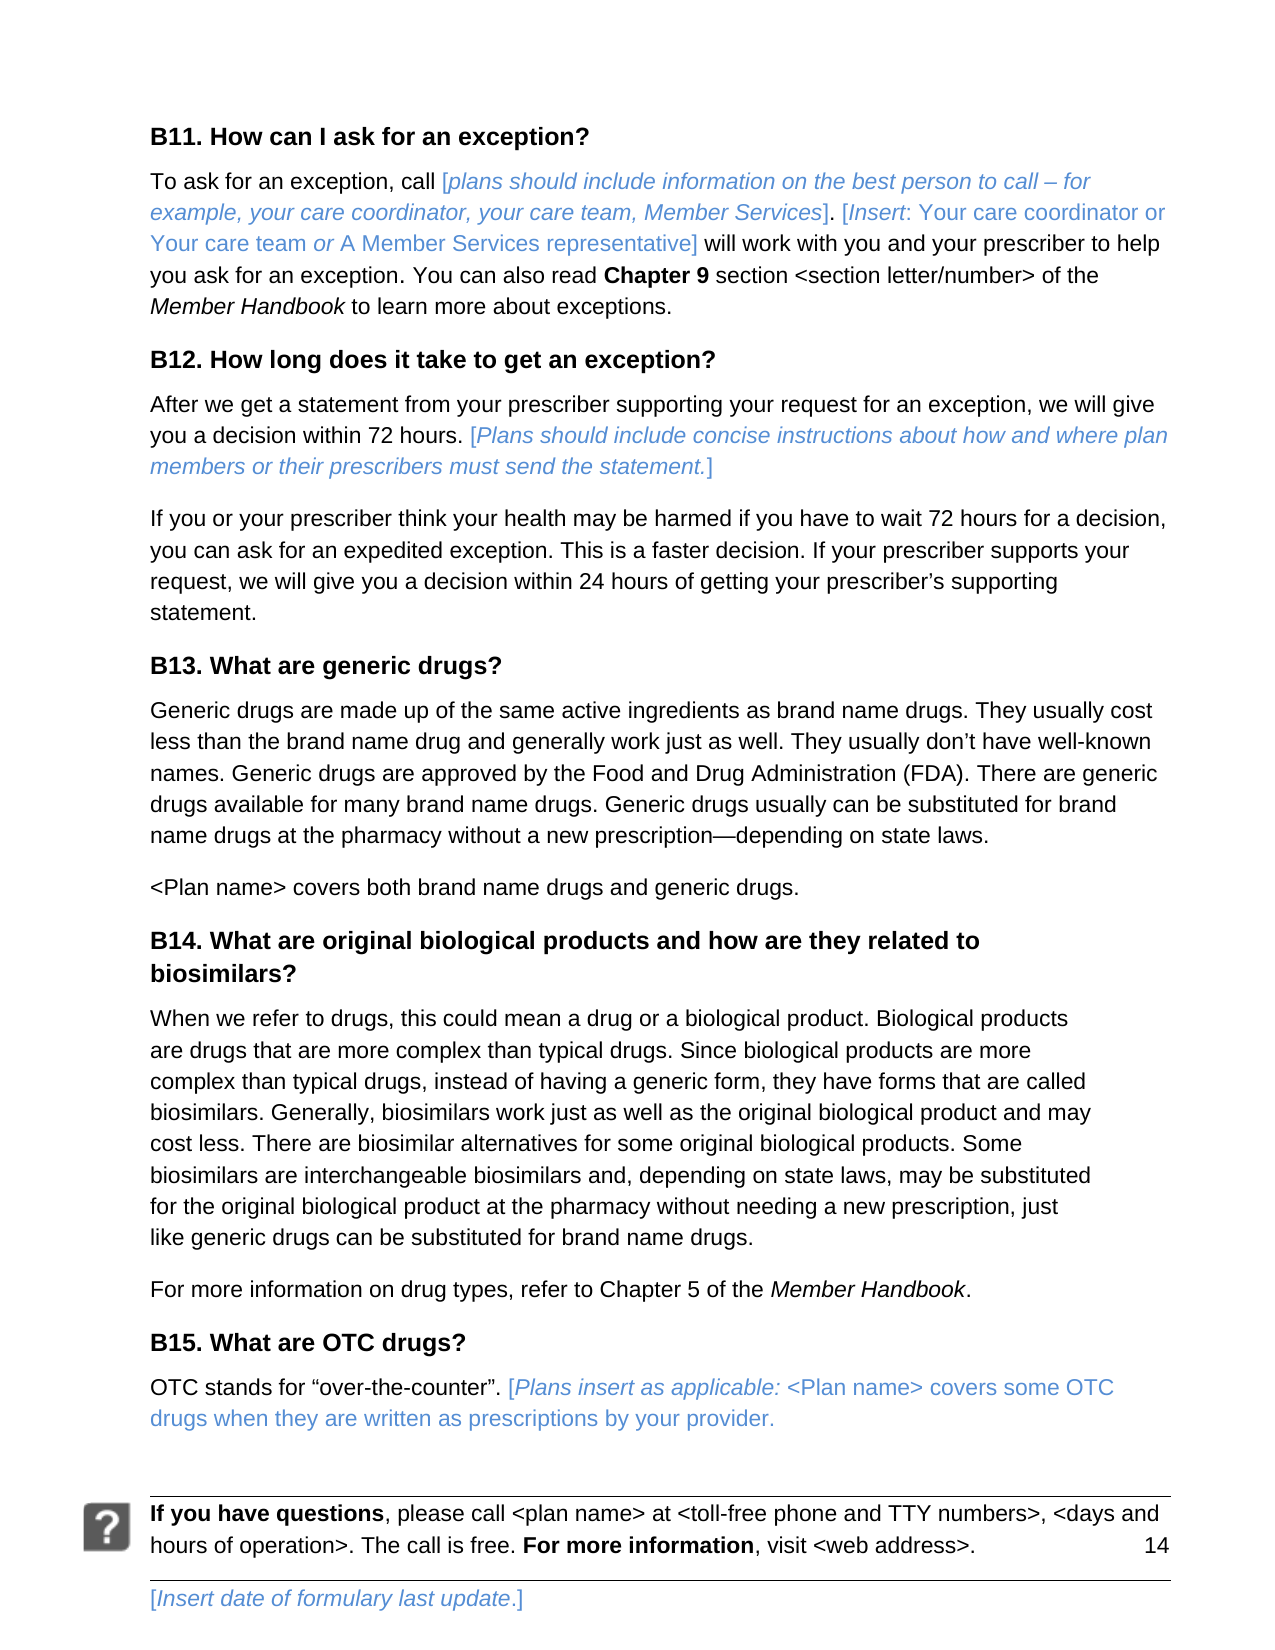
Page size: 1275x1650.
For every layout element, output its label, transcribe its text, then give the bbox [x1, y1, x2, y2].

text After we get a statement from your prescriber supporting your request for an exception, we will give you a decision within 72 hours. [Plans should include concise instructions about how and where plan members or their prescribers must send the statement.] [150, 387, 1171, 481]
subtitle B15. What are OTC drugs? [150, 1325, 1096, 1358]
text OTC stands for “over-the-counter”. [Plans insert as applicable: <Plan name> covers some OTC drugs when they are written as prescriptions by your provider. [150, 1371, 1171, 1433]
picture [83, 1502, 132, 1553]
subtitle B11. How can I ask for an exception? [150, 118, 1096, 152]
subtitle B12. How long does it take to get an exception? [150, 341, 1096, 375]
text If you or your prescriber think your health may be harmed if you have to wait 72 hours for a decision, you can ask for an expedited exception. This is a faster decision. If your prescriber supports your request, we will give you a decision within 24 hours of getting your prescriber’s supporting statement. [150, 502, 1171, 627]
text Generic drugs are made up of the same active ingredients as brand name drugs. They usually cost less than the brand name drug and generally work just as well. They usually don’t have well-known names. Generic drugs are approved by the Food and Drug Administration (FDA). There are generic drugs available for many brand name drugs. Generic drugs usually can be substituted for brand name drugs at the pharmacy without a new prescription—depending on state laws. [150, 693, 1171, 850]
text For more information on drug types, refer to Chapter 5 of the Member Handbook. [150, 1273, 1096, 1304]
subtitle B13. What are generic drugs? [150, 648, 1096, 681]
text <Plan name> covers both brand name drugs and generic drugs. [150, 871, 1171, 902]
subtitle B14. What are original biological products and how are they related to biosimilars? [150, 923, 1096, 989]
text When we refer to drugs, this could mean a drug or a biological product. Biological products are drugs that are more complex than typical drugs. Since biological products are more complex than typical drugs, instead of having a generic form, they have forms that are called biosimilars. Generally, biosimilars work just as well as the original biological product and may cost less. There are biosimilar alternatives for some original biological products. Some biosimilars are interchangeable biosimilars and, depending on state laws, may be substituted for the original biological product at the pharmacy without needing a new prescription, just like generic drugs can be substituted for brand name drugs. [150, 1002, 1096, 1252]
text To ask for an exception, call [plans should include information on the best person to call – for example, your care coordinator, your care team, Member Services]. [Insert: Your care coordinator or Your care team or A Member Services representative] will work with you and your prescriber to help you ask for an exception. You can also read Chapter 9 section <section letter/number> of the Member Handbook to learn more about exceptions. [150, 164, 1171, 321]
